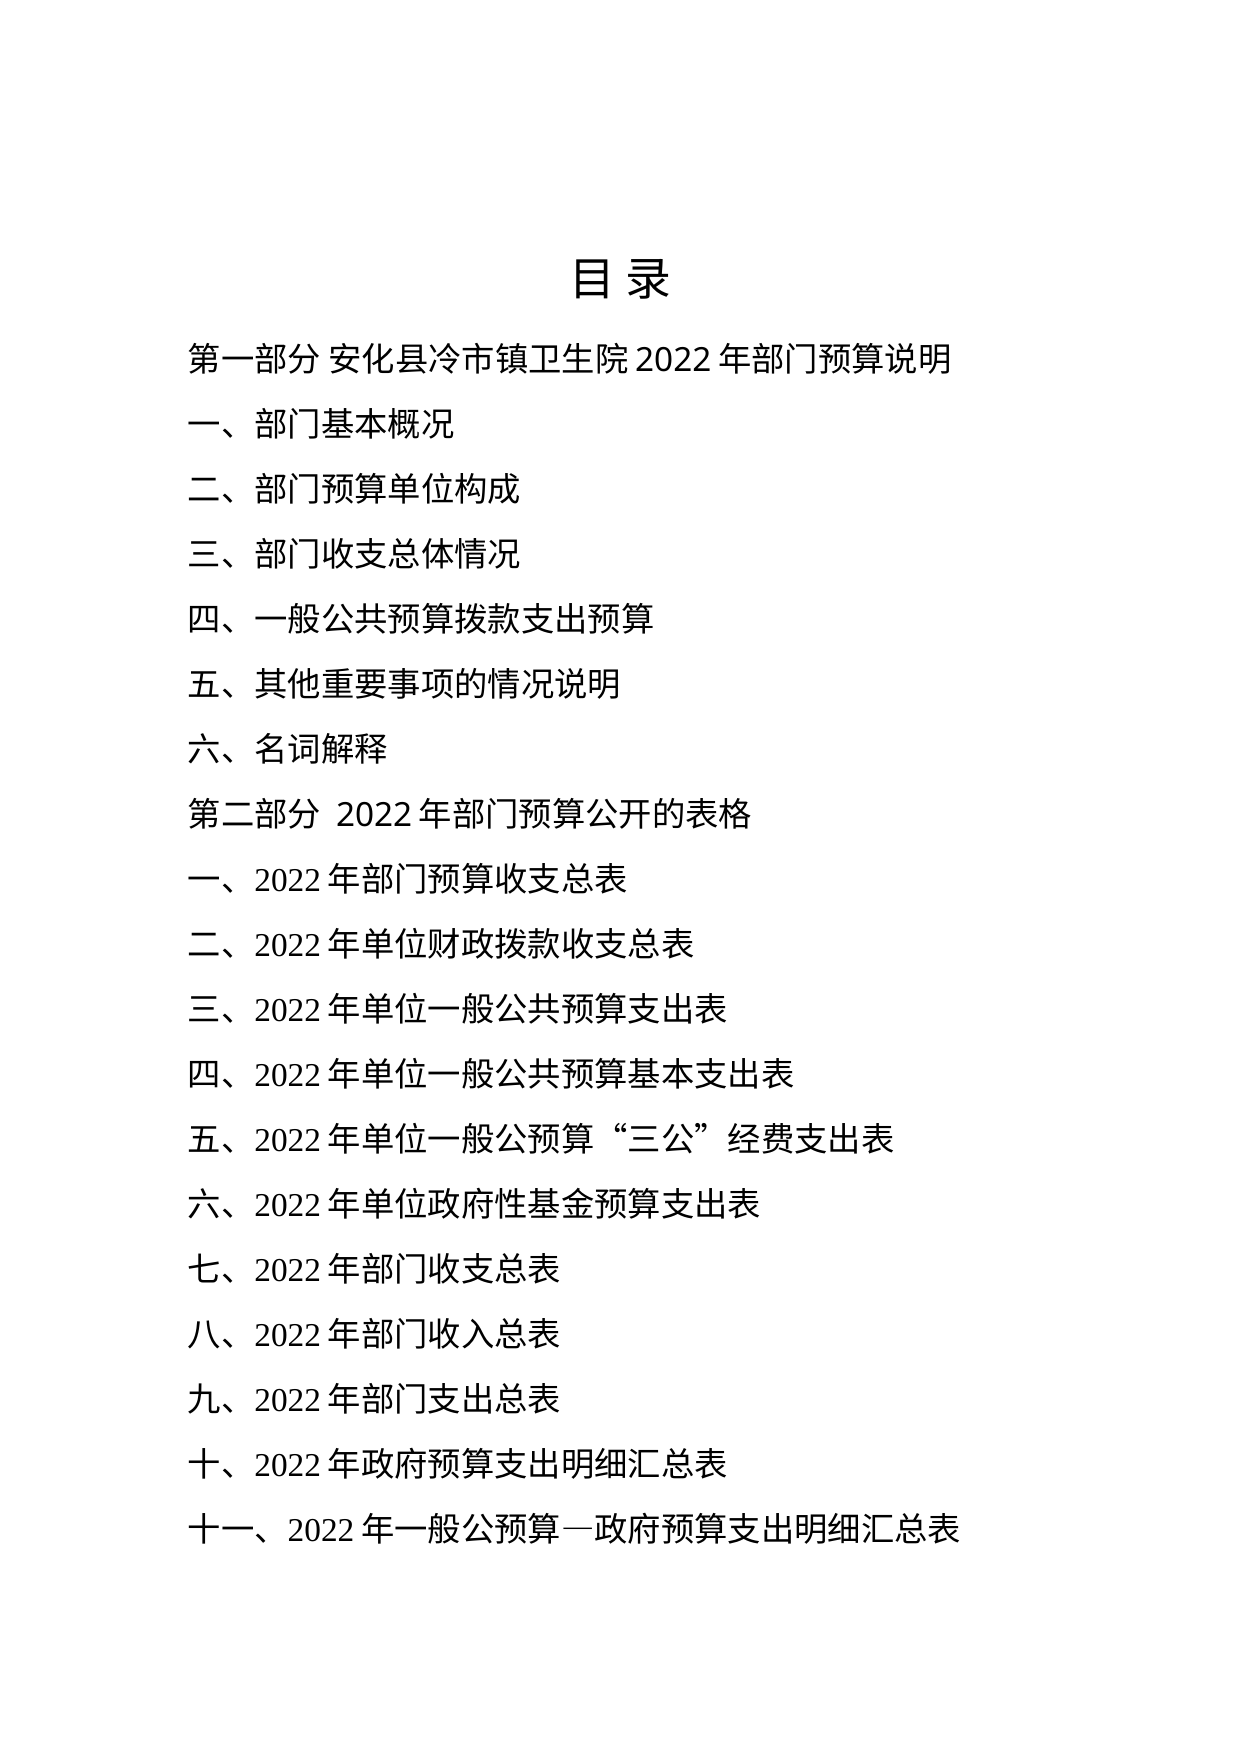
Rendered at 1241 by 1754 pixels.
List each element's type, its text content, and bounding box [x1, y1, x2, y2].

text 十、2022年政府预算支出明细汇总表 [187, 1429, 1053, 1494]
text 四、一般公共预算拨款支出预算 [187, 584, 1053, 649]
text 六、名词解释 [187, 714, 1053, 779]
text 第二部分 2022年部门预算公开的表格 [187, 779, 1053, 844]
text 一、2022年部门预算收支总表 [187, 844, 1053, 909]
text 第一部分 安化县冷市镇卫生院2022年部门预算说明 [187, 324, 1053, 389]
text 二、部门预算单位构成 [187, 454, 1053, 519]
text 八、2022年部门收入总表 [187, 1299, 1053, 1364]
text 三、部门收支总体情况 [187, 519, 1053, 584]
text 六、2022年单位政府性基金预算支出表 [187, 1169, 1053, 1234]
text 目 录 [187, 227, 1053, 324]
text 十一、2022年一般公预算—政府预算支出明细汇总表 [187, 1494, 1053, 1559]
text 七、2022年部门收支总表 [187, 1234, 1053, 1299]
text 五、其他重要事项的情况说明 [187, 649, 1053, 714]
text 九、2022年部门支出总表 [187, 1364, 1053, 1429]
text 四、2022年单位一般公共预算基本支出表 [187, 1039, 1053, 1104]
text 二、2022年单位财政拨款收支总表 [187, 909, 1053, 974]
text 三、2022年单位一般公共预算支出表 [187, 974, 1053, 1039]
text 五、2022年单位一般公预算“三公”经费支出表 [187, 1104, 1053, 1169]
text 一、部门基本概况 [187, 389, 1053, 454]
